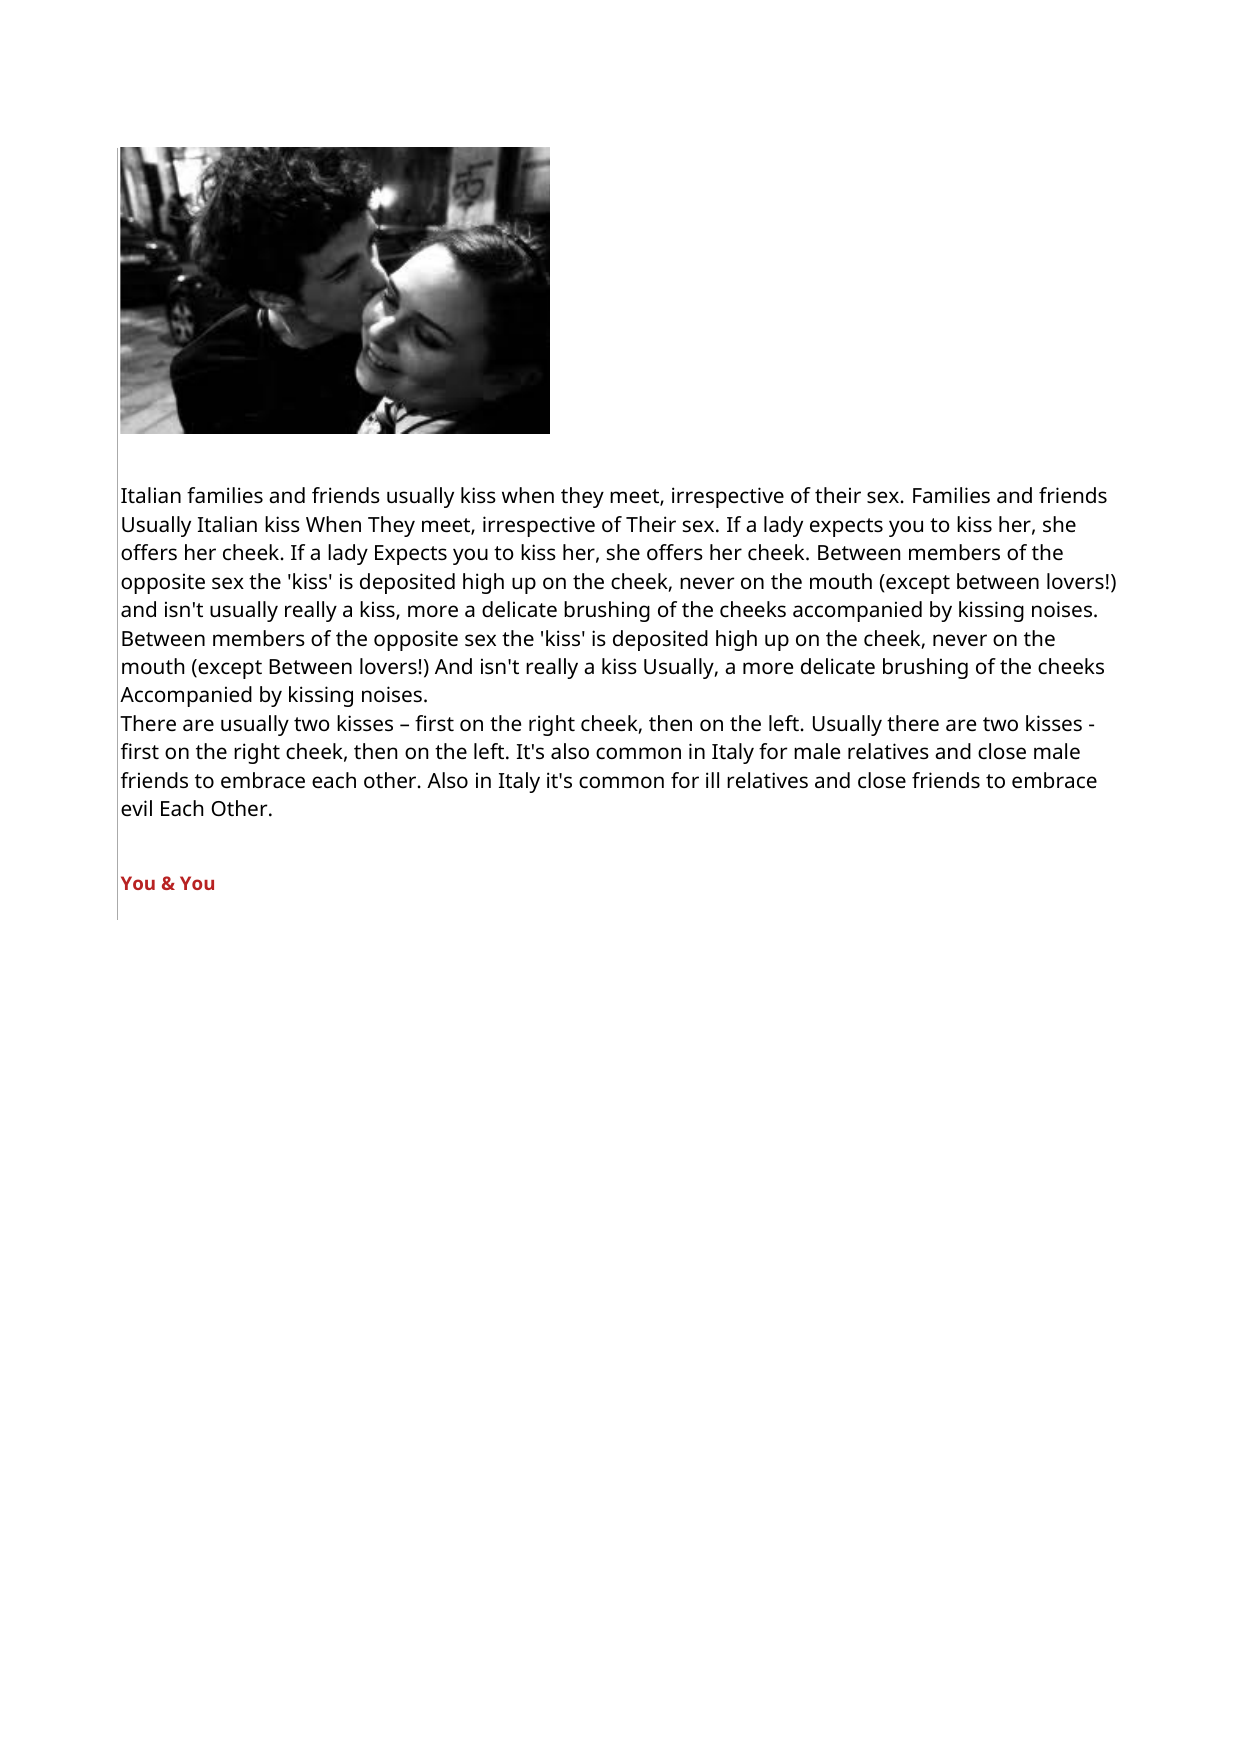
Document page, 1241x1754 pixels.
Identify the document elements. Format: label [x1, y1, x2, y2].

table_header [120, 148, 1121, 920]
picture [120, 147, 550, 434]
